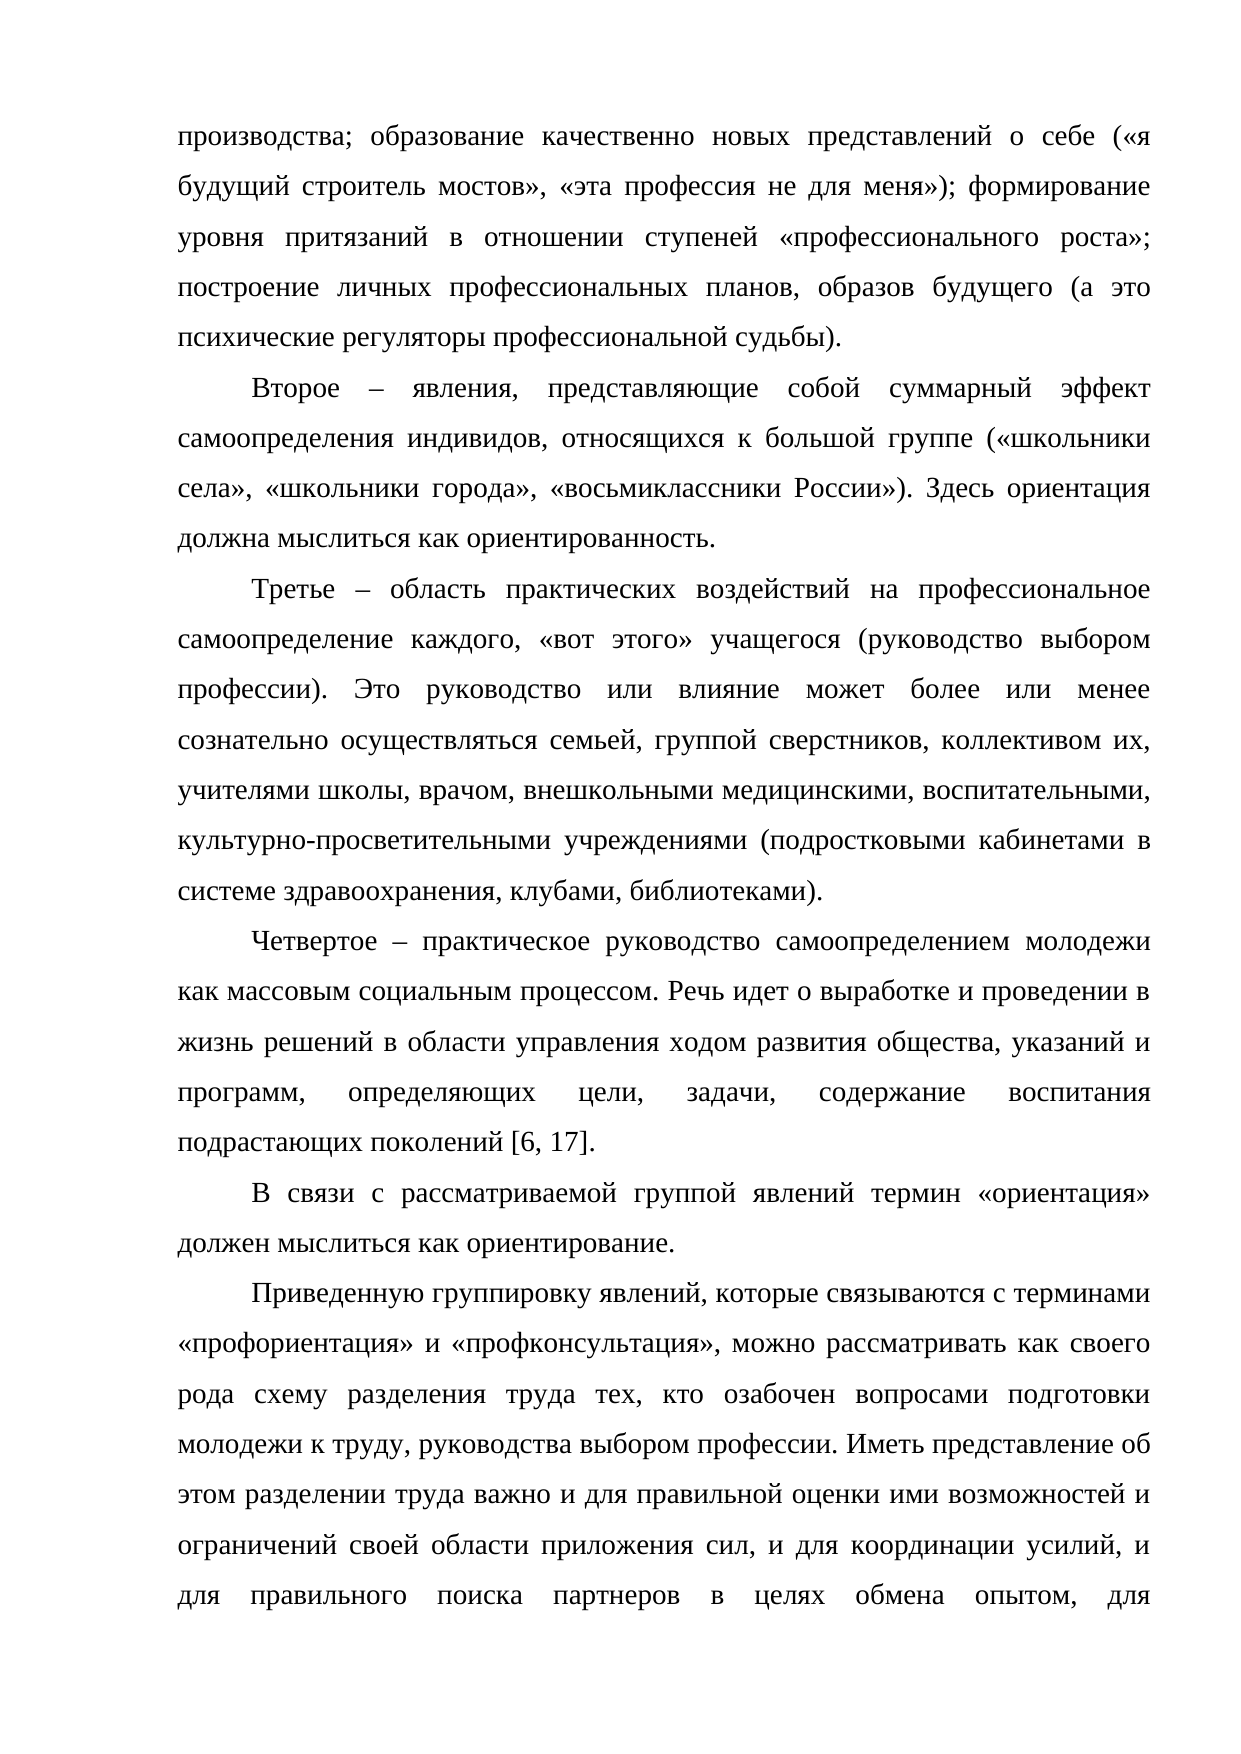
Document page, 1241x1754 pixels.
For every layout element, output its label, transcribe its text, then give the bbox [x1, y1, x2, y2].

text Четвертое – практическое руководство самоопределением молодежи как массовым социальным процессом. Речь идет о выработке и проведении в жизнь решений в области управления ходом развития общества, указаний и программ, определяющих цели, задачи, содержание воспитания подрастающих поколений [6, 17]. [177, 923, 1152, 1158]
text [177, 1275, 1152, 1611]
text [177, 118, 1152, 353]
text Третье – область практических воздействий на профессиональное самоопределение каждого, «вот этого» учащегося (руководство выбором профессии). Это руководство или влияние может более или менее сознательно осуществляться семьей, группой сверстников, коллективом их, учителями школы, врачом, внешкольными медицинскими, воспитательными, культурно-просветительными учреждениями (подростковыми кабинетами в системе здравоохранения, клубами, библиотеками). [177, 571, 1152, 906]
text В связи с рассматриваемой группой явлений термин «ориентация» должен мыслиться как ориентирование. [177, 1175, 1152, 1258]
text Второе – явления, представляющие собой суммарный эффект самоопределения индивидов, относящихся к большой группе («школьники села», «школьники города», «восьмиклассники России»). Здесь ориентация должна мыслиться как ориентированность. [177, 370, 1152, 554]
